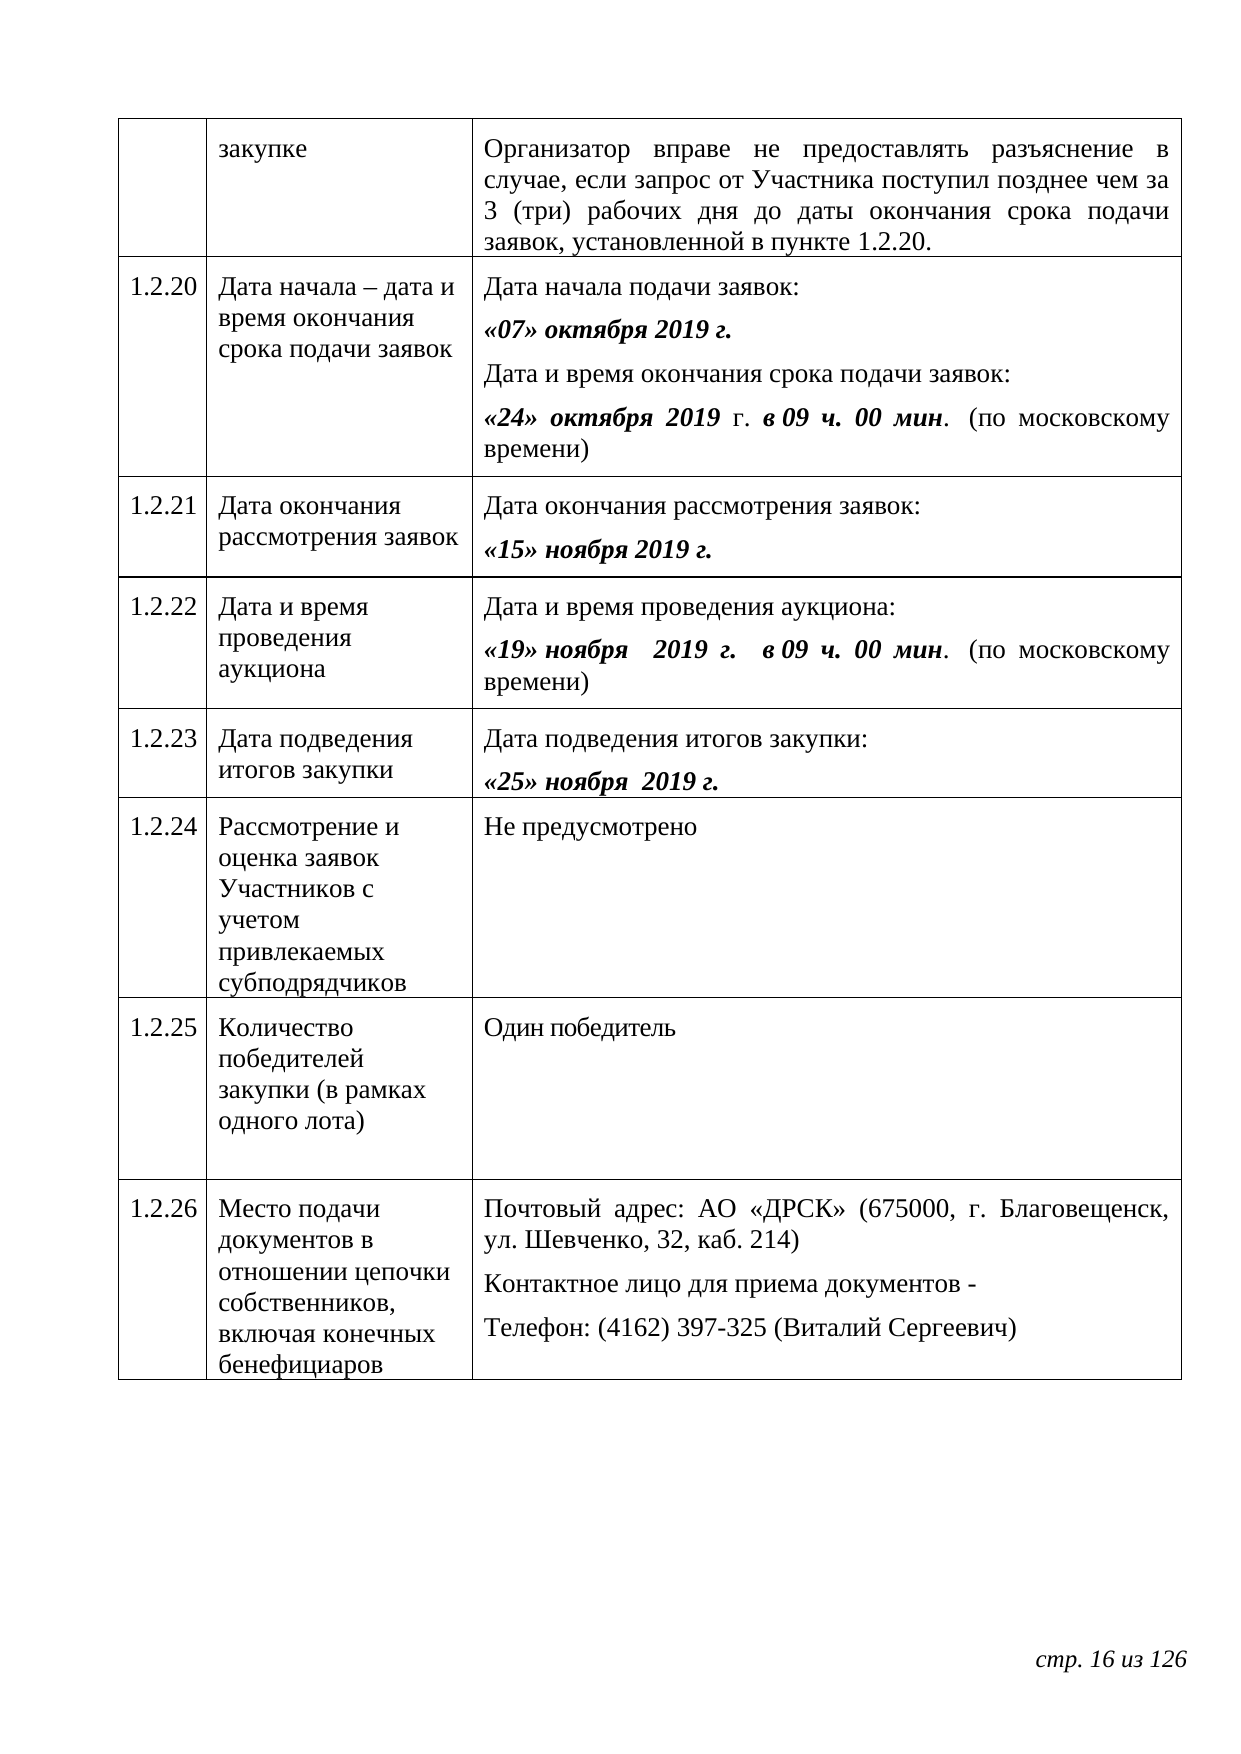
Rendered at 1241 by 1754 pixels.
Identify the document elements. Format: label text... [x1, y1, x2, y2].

table_cell Один победитель [473, 998, 1181, 1179]
table_cell Не предусмотрено [473, 798, 1181, 997]
table_cell [119, 257, 206, 476]
table_cell Рассмотрение и оценка заявок Участников с учетом привлекаемых субподрядчиков [207, 798, 472, 997]
table_cell [119, 578, 206, 708]
table_cell Дата начала – дата и время окончания срока подачи заявок [207, 257, 472, 476]
table_cell Место подачи документов в отношении цепочки собственников, включая конечных бенефициаров [207, 1180, 472, 1379]
table_cell [119, 1180, 206, 1379]
table_cell [119, 709, 206, 797]
table_cell Дата окончания рассмотрения заявок [207, 477, 472, 576]
table_cell Дата начала подачи заявок: «07» октября 2019 г. Дата и время окончания срока подачи заявок: «24» октября 2019 г. в 09 ч. 00 мин. (по московскому времени) [473, 257, 1181, 476]
table_cell [119, 798, 206, 997]
table_cell Дата подведения итогов закупки [207, 709, 472, 797]
table_cell Дата и время проведения аукциона: «19» ноября 2019 г. в 09 ч. 00 мин. (по московскому времени) [473, 578, 1181, 708]
table_cell Почтовый адрес: АО «ДРСК» (675000, г. Благовещенск, ул. Шевченко, 32, каб. 214) Контактное лицо для приема документов - Телефон: (4162) 397-325 (Виталий Сергеевич) [473, 1180, 1181, 1379]
table_cell Дата и время проведения аукциона [207, 578, 472, 708]
table_cell Количество победителей закупки (в рамках одного лота) [207, 998, 472, 1179]
table_cell [119, 998, 206, 1179]
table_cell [207, 119, 472, 256]
table_cell [119, 477, 206, 576]
table_cell [119, 119, 206, 256]
table_cell Дата окончания рассмотрения заявок: «15» ноября 2019 г. [473, 477, 1181, 576]
table_cell Дата подведения итогов закупки: «25» ноября 2019 г. [473, 709, 1181, 797]
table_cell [473, 119, 1181, 256]
